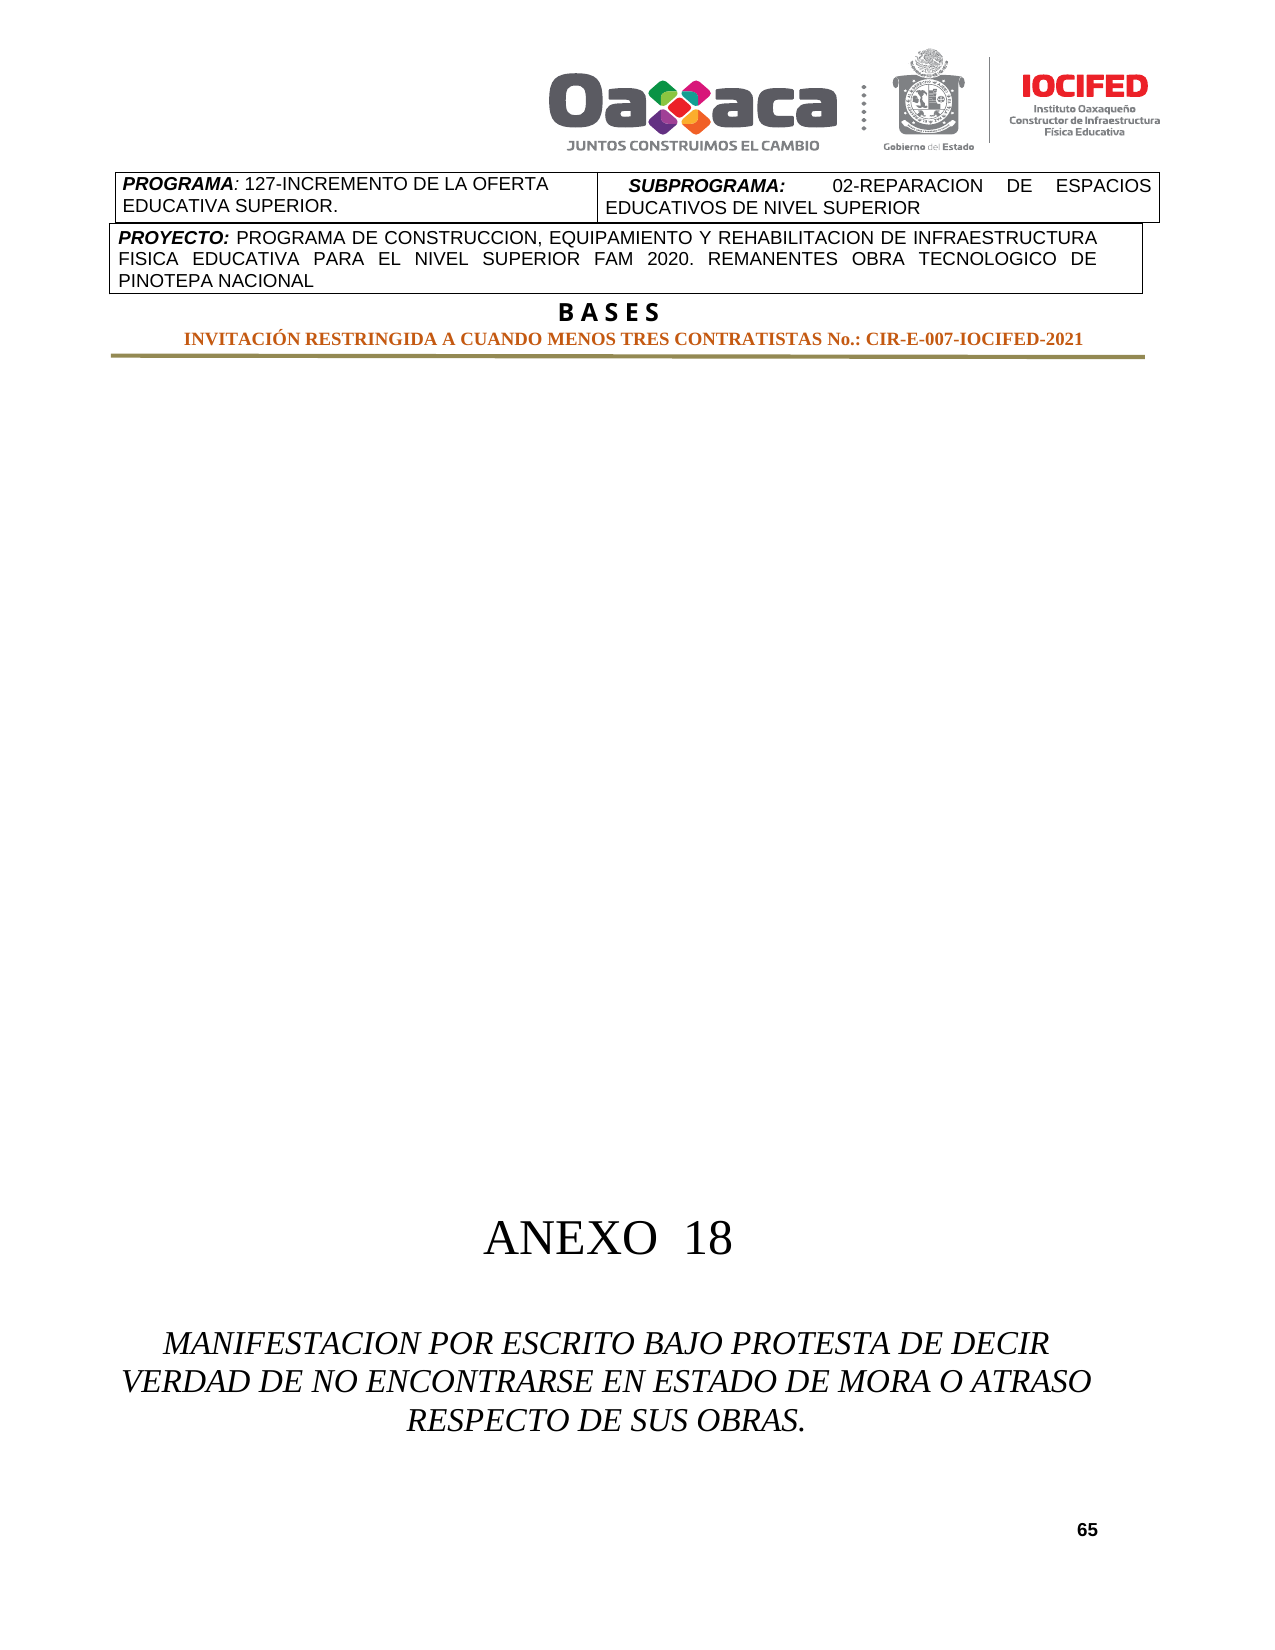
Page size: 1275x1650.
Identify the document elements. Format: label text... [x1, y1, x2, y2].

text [118, 1323, 1098, 1438]
text ANEXO 18 [118, 1208, 1098, 1266]
